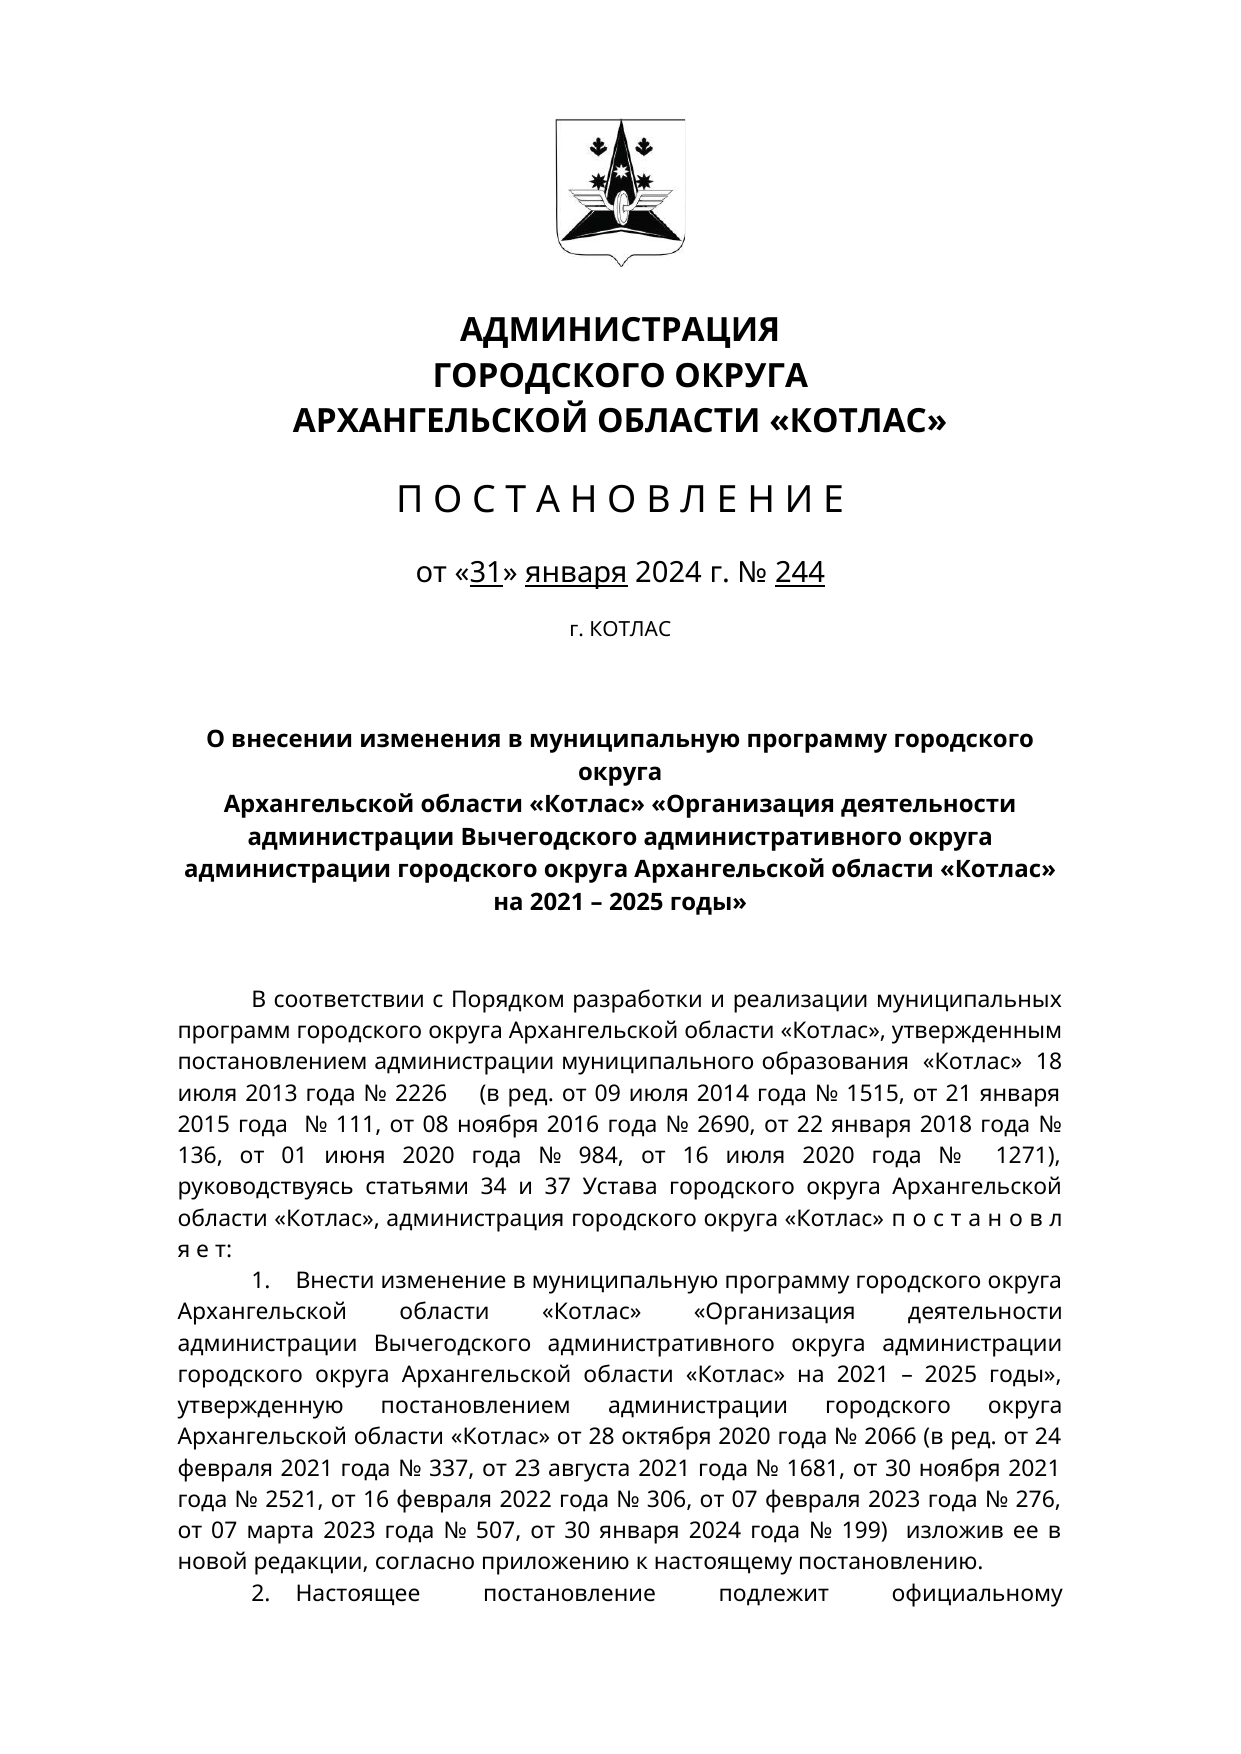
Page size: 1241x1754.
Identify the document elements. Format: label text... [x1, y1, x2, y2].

text от «31» января 2024 г. № 244 [177, 552, 1063, 591]
text В соответствии с Порядком разработки и реализации муниципальных программ городского округа Архангельской области «Котлас», утвержденным постановлением администрации муниципального образования «Котлас» 18 июля 2013 года № 2226 (в ред. от 09 июля 2014 года № 1515, от 21 января 2015 года № 111, от 08 ноября 2016 года № 2690, от 22 января 2018 года № 136, от 01 июня 2020 года № 984, от 16 июля 2020 года № 1271), руководствуясь статьями 34 и 37 Устава городского округа Архангельской области «Котлас», администрация городского округа «Котлас» п о с т а н о в л я е т: [177, 983, 1063, 1264]
text АДМИНИСТРАЦИЯ [177, 306, 1063, 352]
picture [555, 118, 686, 267]
text П О С Т А Н О В Л Е Н И Е [177, 473, 1063, 524]
text АРХАНГЕЛЬСКОЙ ОБЛАСТИ «КОТЛАС» [177, 397, 1063, 442]
text г. КОТЛАС [177, 614, 1063, 642]
text О внесении изменения в муниципальную программу городского округа [177, 722, 1063, 787]
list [177, 1576, 1063, 1608]
text Архангельской области «Котлас» «Организация деятельности администрации Вычегодского административного округа администрации городского округа Архангельской области «Котлас» на 2021 – 2025 годы» [177, 787, 1063, 917]
text ГОРОДСКОГО ОКРУГА [177, 352, 1063, 397]
list Внести изменение в муниципальную программу городского округа Архангельской области «Котлас» «Организация деятельности администрации Вычегодского административного округа администрации городского округа Архангельской области «Котлас» на 2021 – 2025 годы», утвержденную постановлением администрации городского округа Архангельской области «Котлас» от 28 октября 2020 года № 2066 (в ред. от 24 февраля 2021 года № 337, от 23 августа 2021 года № 1681, от 30 ноября 2021 года № 2521, от 16 февраля 2022 года № 306, от 07 февраля 2023 года № 276, от 07 марта 2023 года № 507, от 30 января 2024 года № 199) изложив ее в новой редакции, согласно приложению к настоящему постановлению. [177, 1264, 1063, 1576]
